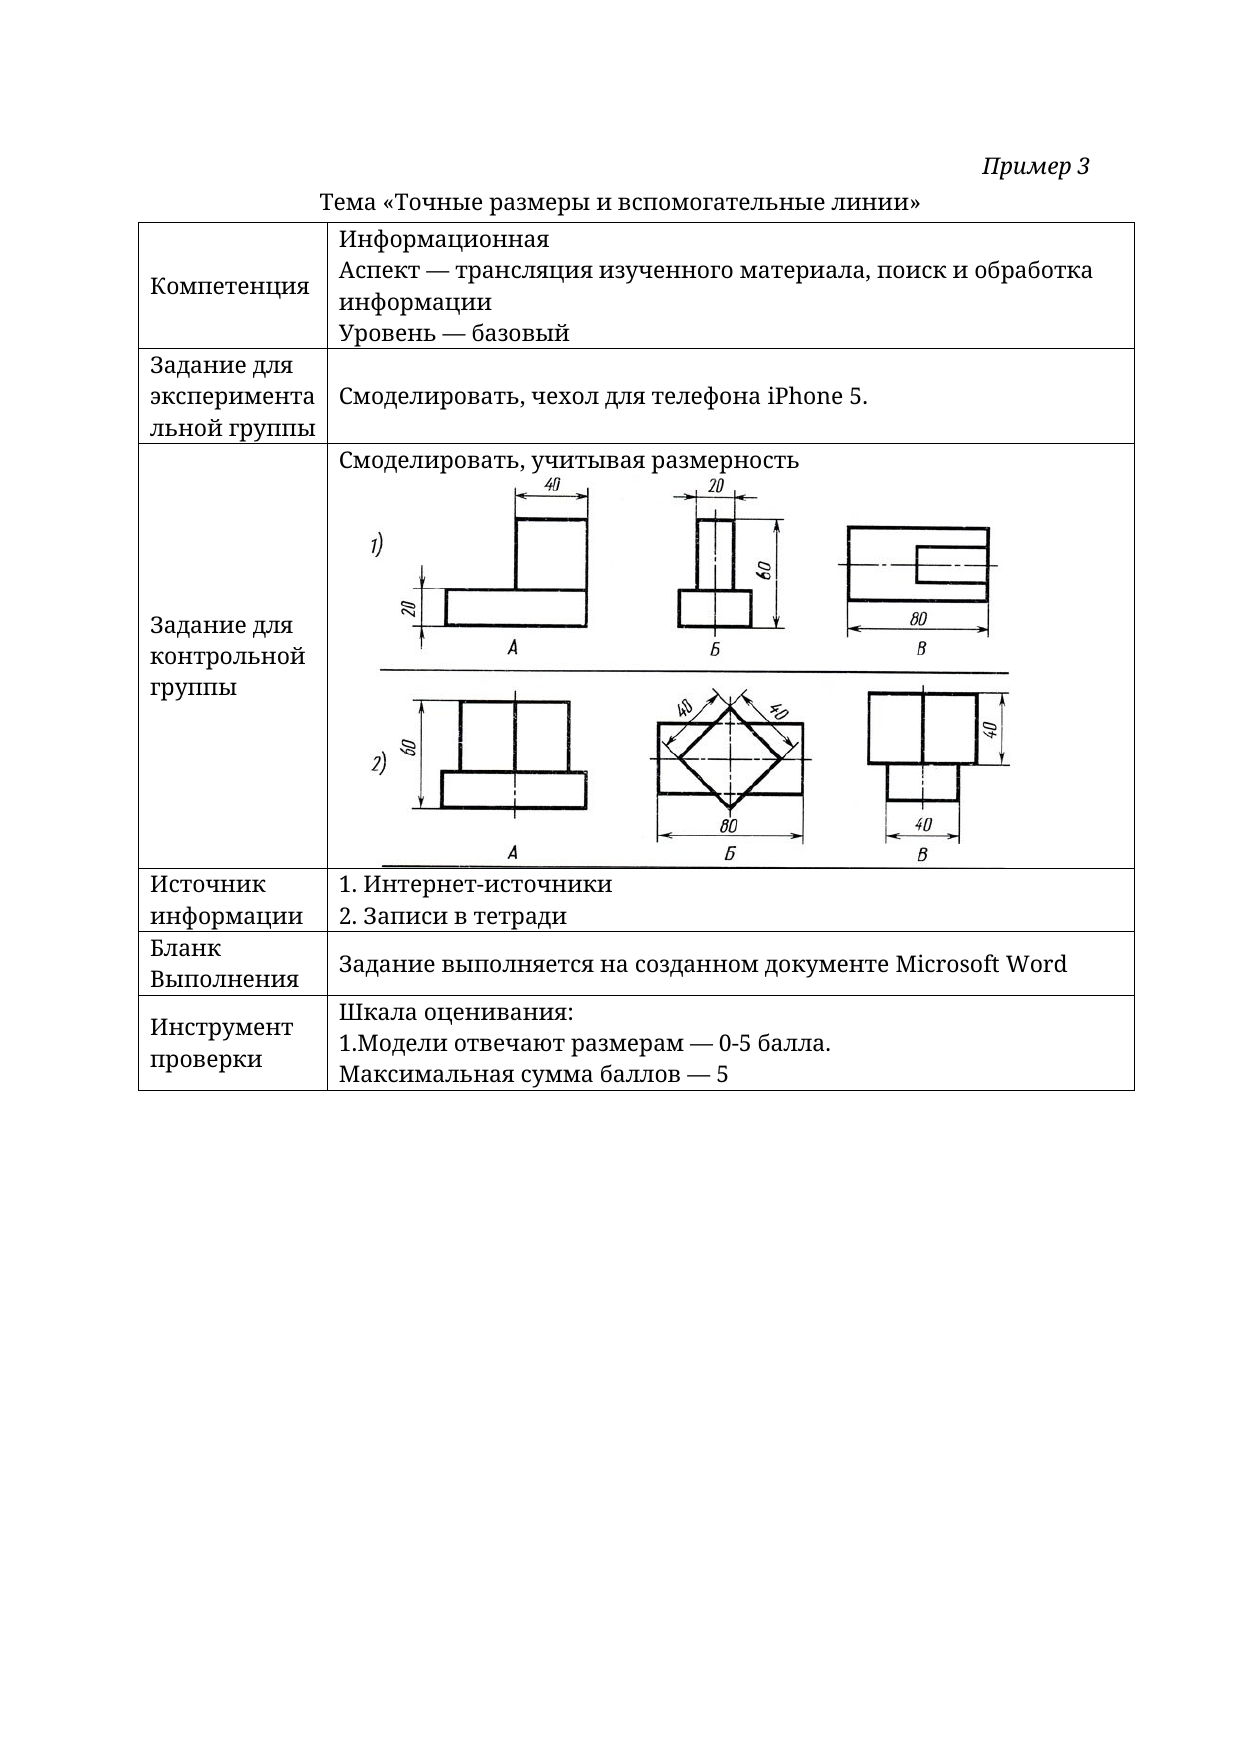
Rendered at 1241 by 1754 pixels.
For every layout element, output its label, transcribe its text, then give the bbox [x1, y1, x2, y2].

table_header Компетенция [139, 223, 327, 348]
table_cell Источник информации [139, 869, 327, 931]
text Пример 3 [150, 150, 1090, 181]
table_cell Инструмент проверки [139, 996, 327, 1090]
table_cell Бланк Выполнения [139, 932, 327, 994]
table_cell Шкала оценивания: 1.Модели отвечают размерам — 0-5 балла. Максимальная сумма баллов — 5 [328, 996, 1134, 1090]
table_header Информационная Аспект — трансляция изученного материала, поиск и обработка информации Уровень — базовый [328, 223, 1134, 348]
table_cell Смоделировать, чехол для телефона iPhone 5. [328, 349, 1134, 443]
picture [338, 475, 1018, 868]
table_cell Задание выполняется на созданном документе Microsoft Word [328, 932, 1134, 994]
table_cell Смоделировать, учитывая размерность [328, 444, 1134, 867]
table_cell Задание для контрольной группы [139, 444, 327, 867]
text Тема «Точные размеры и вспомогательные линии» [150, 186, 1090, 217]
table_cell Задание для экспериментальной группы [139, 349, 327, 443]
table_cell 1. Интернет-источники 2. Записи в тетради [328, 869, 1134, 931]
